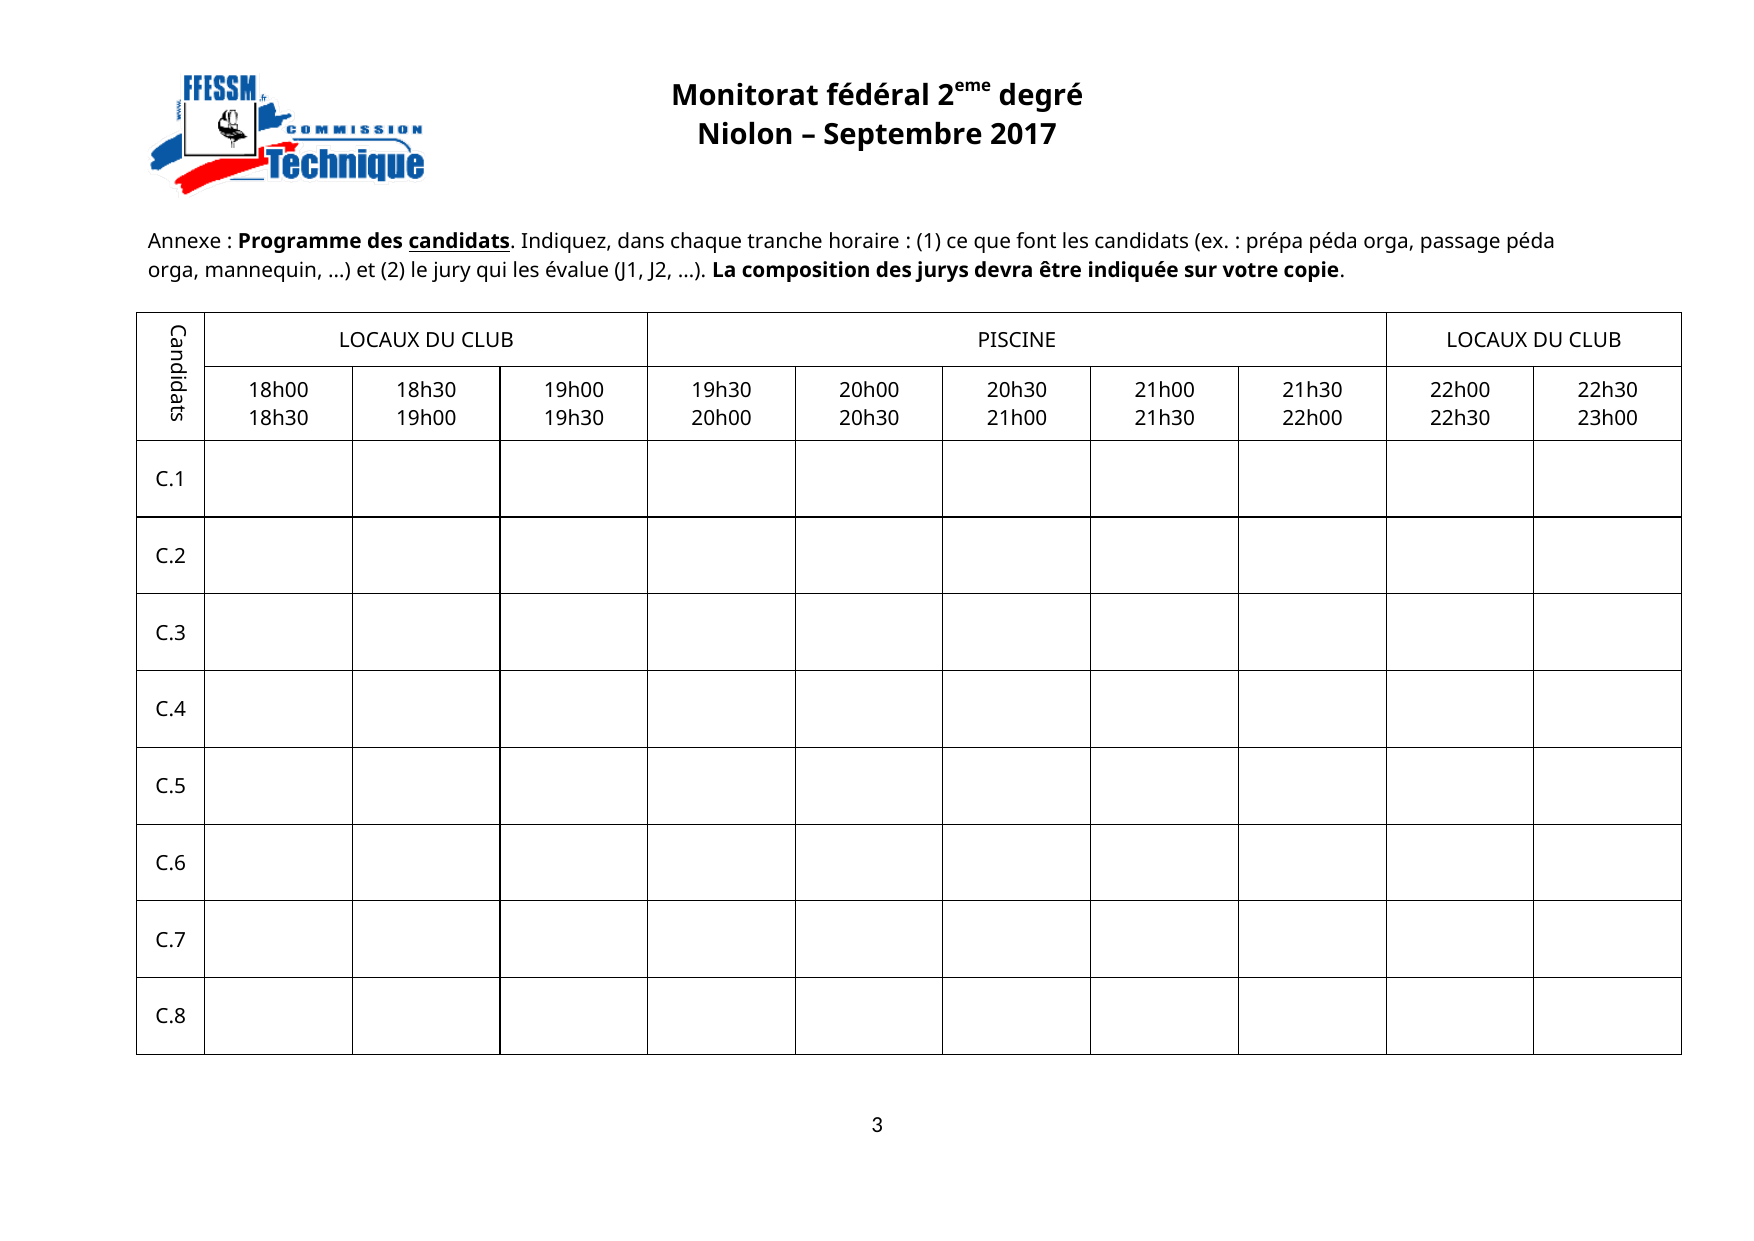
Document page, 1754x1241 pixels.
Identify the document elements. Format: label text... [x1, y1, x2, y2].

table_cell [501, 748, 647, 823]
table_cell [1387, 441, 1533, 516]
table_cell [1534, 441, 1681, 516]
table_cell [353, 441, 499, 516]
table_cell C.3 [137, 594, 204, 670]
table_cell [1239, 518, 1386, 593]
table_cell [205, 518, 352, 593]
table_cell 20h30 21h00 [943, 367, 1090, 439]
table_cell [943, 901, 1090, 977]
table_cell C.4 [137, 671, 204, 747]
table_cell [205, 594, 352, 670]
table_cell [501, 441, 647, 516]
table_cell [648, 901, 795, 977]
table_cell [648, 825, 795, 900]
table_cell [1387, 901, 1533, 977]
table_cell [1239, 441, 1386, 516]
table_header LOCAUX DU CLUB [1387, 313, 1681, 366]
table_cell [353, 518, 499, 593]
table_cell [796, 901, 942, 977]
table_cell [796, 518, 942, 593]
table_cell [1534, 594, 1681, 670]
picture [147, 73, 426, 198]
table_cell [943, 748, 1090, 823]
table_cell [648, 671, 795, 747]
table_cell [353, 671, 499, 747]
table_cell [648, 518, 795, 593]
table_cell [1387, 825, 1533, 900]
table_cell 18h00 18h30 [205, 367, 352, 439]
table_cell [1534, 978, 1681, 1054]
table_cell C.1 [137, 441, 204, 516]
table_cell [1091, 901, 1238, 977]
table_cell [943, 518, 1090, 593]
table_cell [205, 441, 352, 516]
table_cell [1387, 748, 1533, 823]
table_cell [1091, 518, 1238, 593]
table_cell [796, 825, 942, 900]
table_header PISCINE [648, 313, 1386, 366]
table_cell [943, 825, 1090, 900]
table_cell [1534, 671, 1681, 747]
table_cell [205, 748, 352, 823]
table_cell C.6 [137, 825, 204, 900]
table_cell [1534, 901, 1681, 977]
table_cell [796, 748, 942, 823]
table_cell [1091, 978, 1238, 1054]
table_cell C.8 [137, 978, 204, 1054]
table_cell [1239, 594, 1386, 670]
table_cell C.5 [137, 748, 204, 823]
table_cell [1387, 518, 1533, 593]
table_header Candidats [137, 313, 204, 439]
table_cell [1534, 825, 1681, 900]
table_cell [1387, 978, 1533, 1054]
table_cell [796, 671, 942, 747]
table_cell [205, 978, 352, 1054]
table_cell 22h30 23h00 [1534, 367, 1681, 439]
text Annexe : Programme des candidats. Indiquez, dans chaque tranche horaire : (1) ce que font les candidats (ex. : prépa péda orga, passage péda orga, mannequin, …) et (2) le jury qui les évalue (J1, J2, …). La composition des jurys devra être indiquée sur votre copie. [148, 226, 1606, 283]
table_cell [1387, 594, 1533, 670]
table_cell [1239, 748, 1386, 823]
table_cell [353, 978, 499, 1054]
table_cell 19h30 20h00 [648, 367, 795, 439]
table_cell [353, 748, 499, 823]
table_cell C.7 [137, 901, 204, 977]
table_cell [648, 748, 795, 823]
table_cell 20h00 20h30 [796, 367, 942, 439]
table_cell [648, 594, 795, 670]
table_cell [648, 441, 795, 516]
table_header LOCAUX DU CLUB [205, 313, 647, 366]
table_cell [205, 825, 352, 900]
table_cell [501, 594, 647, 670]
table_cell [501, 901, 647, 977]
table_cell [1091, 441, 1238, 516]
table_cell [943, 671, 1090, 747]
table_cell [1534, 518, 1681, 593]
table_cell [353, 901, 499, 977]
table_cell [796, 978, 942, 1054]
table_cell [353, 825, 499, 900]
table_cell [353, 594, 499, 670]
table_cell [943, 441, 1090, 516]
table_cell [501, 518, 647, 593]
table_cell [796, 441, 942, 516]
table_cell 18h30 19h00 [353, 367, 499, 439]
table_cell 19h00 19h30 [501, 367, 647, 439]
table_cell [1091, 594, 1238, 670]
table_cell [501, 825, 647, 900]
table_cell [501, 978, 647, 1054]
table_cell [205, 671, 352, 747]
table_cell [943, 978, 1090, 1054]
table_cell [1239, 825, 1386, 900]
table_cell [1239, 901, 1386, 977]
table_cell [501, 671, 647, 747]
table_cell [1239, 978, 1386, 1054]
table_cell 21h30 22h00 [1239, 367, 1386, 439]
table_cell [1091, 748, 1238, 823]
table_cell 22h00 22h30 [1387, 367, 1533, 439]
table_cell [943, 594, 1090, 670]
table_cell [205, 901, 352, 977]
table_cell [1091, 825, 1238, 900]
table_cell [648, 978, 795, 1054]
table_cell [1387, 671, 1533, 747]
table_cell [1239, 671, 1386, 747]
table_cell [1091, 671, 1238, 747]
table_cell [796, 594, 942, 670]
table_cell C.2 [137, 518, 204, 593]
table_cell [1534, 748, 1681, 823]
table_cell 21h00 21h30 [1091, 367, 1238, 439]
